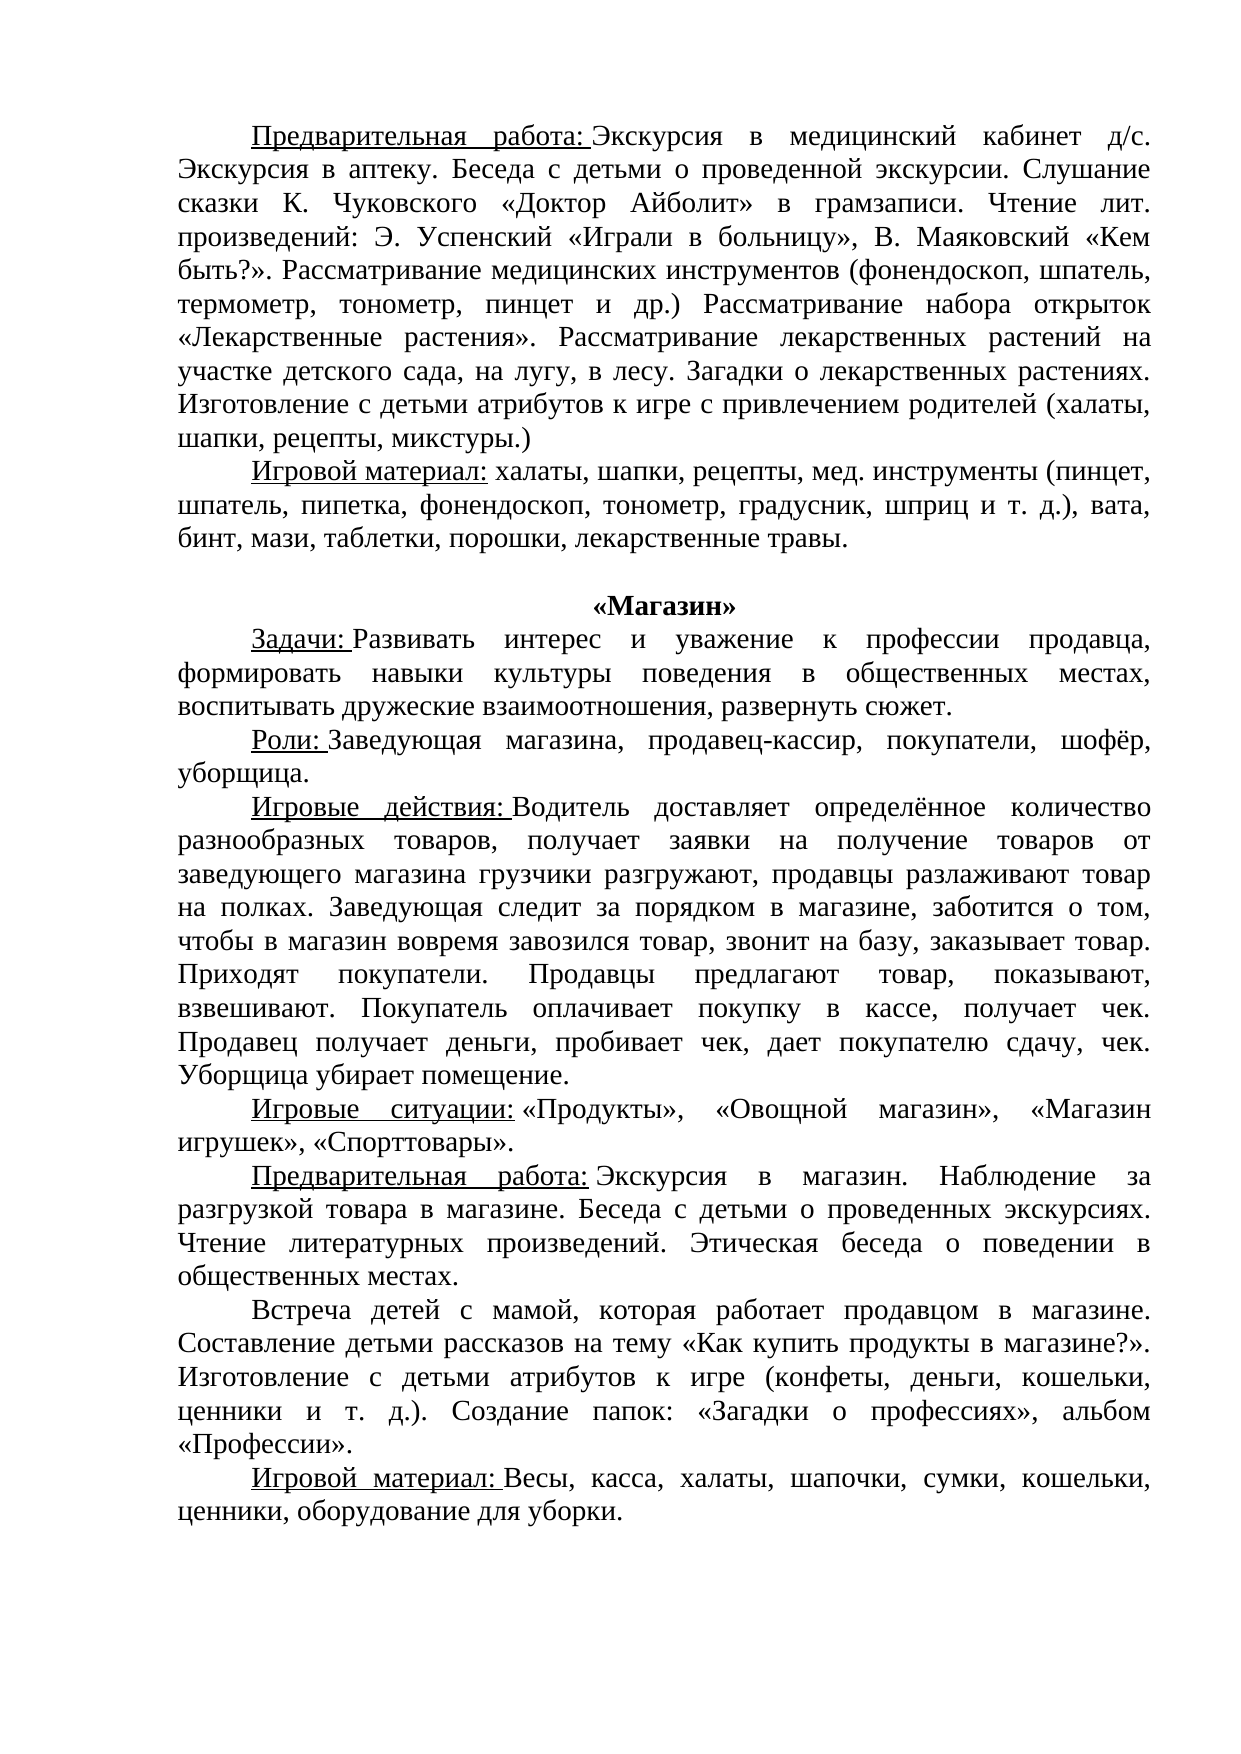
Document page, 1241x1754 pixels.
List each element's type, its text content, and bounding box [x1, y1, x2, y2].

text Игровой материал: халаты, шапки, рецепты, мед. инструменты (пинцет, шпатель, пипетка, фонендоскоп, тонометр, градусник, шприц и т. д.), вата, бинт, мази, таблетки, порошки, лекарственные травы. [177, 453, 1152, 554]
text Игровые ситуации: «Продукты», «Овощной магазин», «Магазин игрушек», «Спорттовары». [177, 1091, 1152, 1158]
text Предварительная работа: Экскурсия в медицинский кабинет д/с. Экскурсия в аптеку. Беседа с детьми о проведенной экскурсии. Слушание сказки К. Чуковского «Доктор Айболит» в грамзаписи. Чтение лит. произведений: Э. Успенский «Играли в больницу», В. Маяковский «Кем быть?». Рассматривание медицинских инструментов (фонендоскоп, шпатель, термометр, тонометр, пинцет и др.) Рассматривание набора открыток «Лекарственные растения». Рассматривание лекарственных растений на участке детского сада, на лугу, в лесу. Загадки о лекарственных растениях. Изготовление с детьми атрибутов к игре с привлечением родителей (халаты, шапки, рецепты, микстуры.) [177, 118, 1152, 453]
text Игровой материал: Весы, касса, халаты, шапочки, сумки, кошельки, ценники, оборудование для уборки. [177, 1460, 1152, 1527]
text Игровые действия: Водитель доставляет определённое количество разнообразных товаров, получает заявки на получение товаров от заведующего магазина грузчики разгружают, продавцы разлаживают товар на полках. Заведующая следит за порядком в магазине, заботится о том, чтобы в магазин вовремя завозился товар, звонит на базу, заказывает товар. Приходят покупатели. Продавцы предлагают товар, показывают, взвешивают. Покупатель оплачивает покупку в кассе, получает чек. Продавец получает деньги, пробивает чек, дает покупателю сдачу, чек. Уборщица убирает помещение. [177, 789, 1152, 1091]
text Задачи: Развивать интерес и уважение к профессии продавца, формировать навыки культуры поведения в общественных местах, воспитывать дружеские взаимоотношения, развернуть сюжет. [177, 621, 1152, 722]
text «Магазин» [177, 588, 1152, 621]
text Роли: Заведующая магазина, продавец-кассир, покупатели, шофёр, уборщица. [177, 722, 1152, 789]
text Предварительная работа: Экскурсия в магазин. Наблюдение за разгрузкой товара в магазине. Беседа с детьми о проведенных экскурсиях. Чтение литературных произведений. Этическая беседа о поведении в общественных местах. [177, 1158, 1152, 1292]
text Встреча детей с мамой, которая работает продавцом в магазине. Составление детьми рассказов на тему «Как купить продукты в магазине?». Изготовление с детьми атрибутов к игре (конфеты, деньги, кошельки, ценники и т. д.). Создание папок: «Загадки о профессиях», альбом «Профессии». [177, 1292, 1152, 1460]
